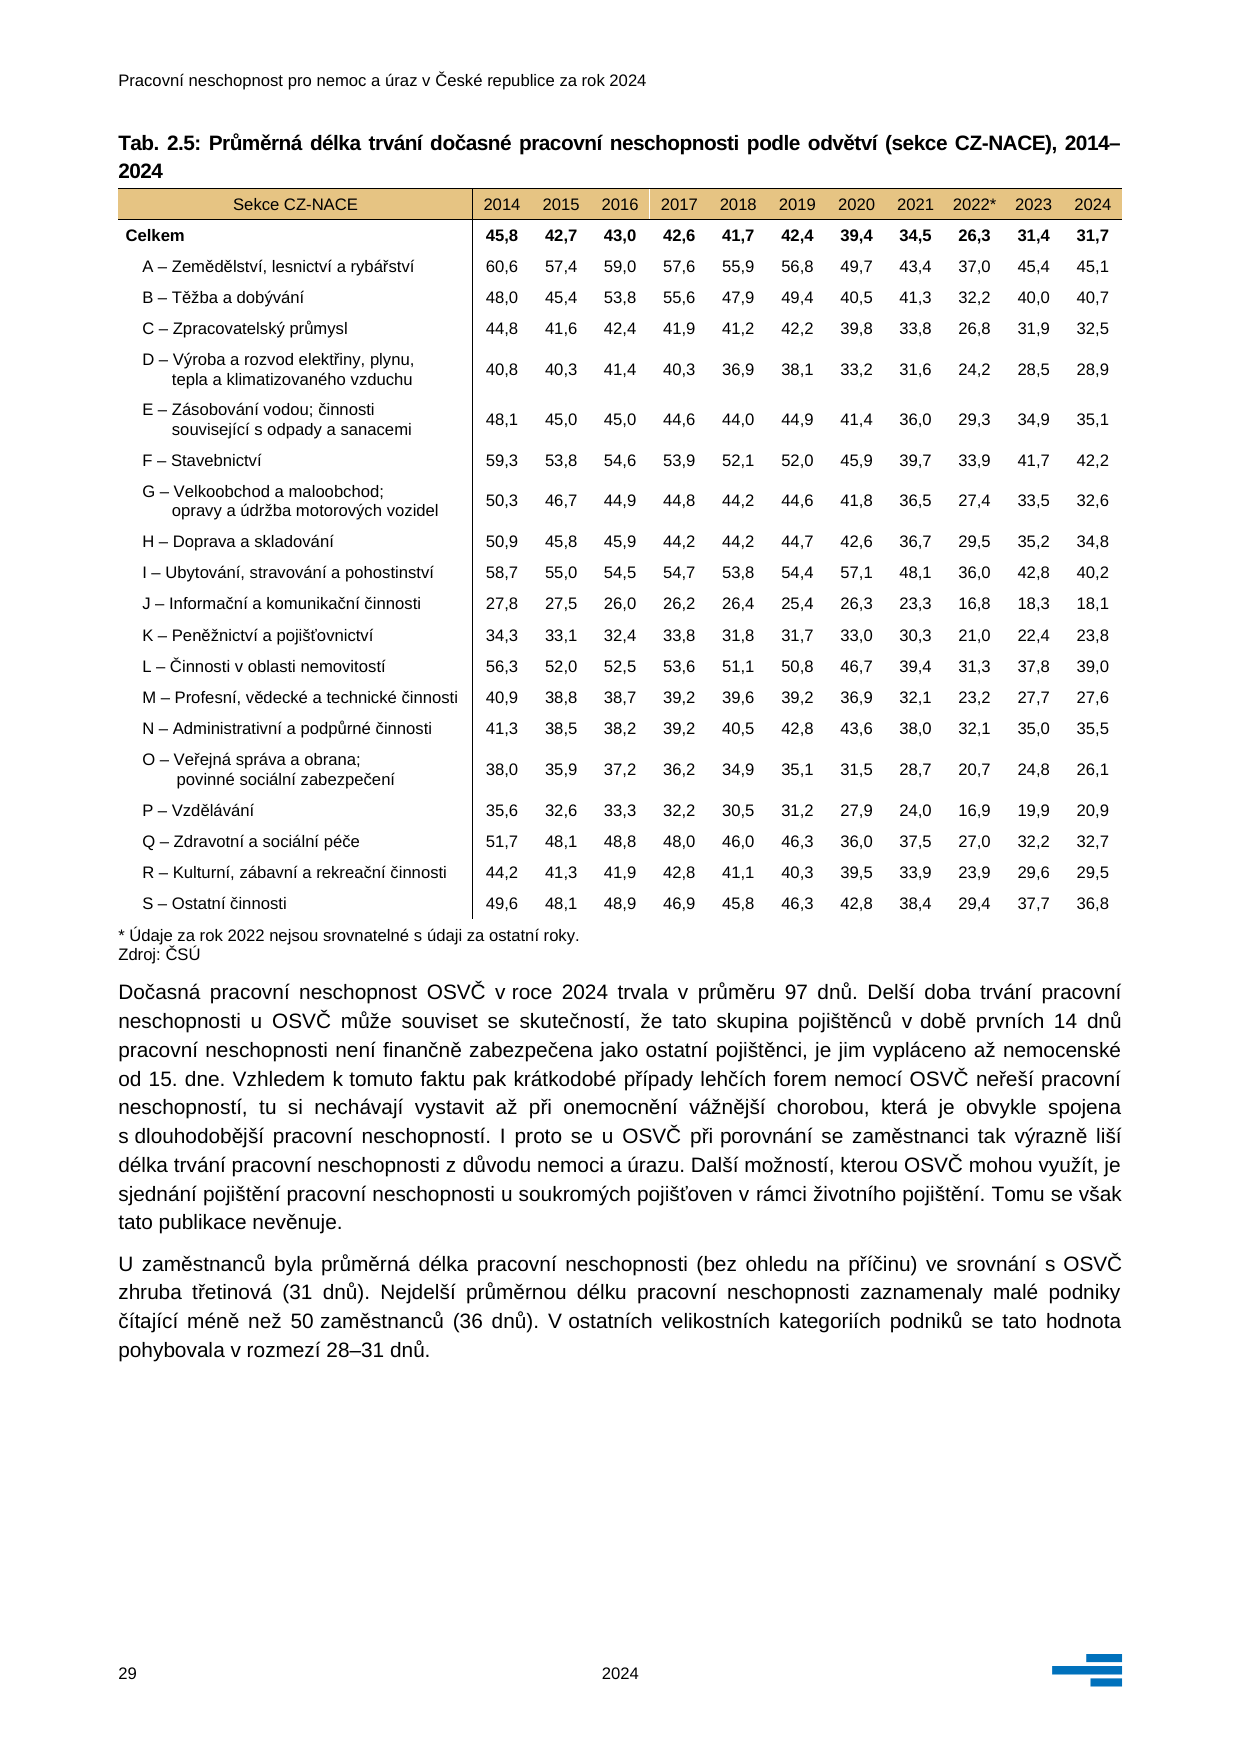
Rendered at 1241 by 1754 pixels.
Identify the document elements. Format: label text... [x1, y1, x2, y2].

table_cell 35,5 [1063, 713, 1122, 744]
table_cell 52,1 [709, 444, 768, 476]
table_cell 34,9 [1004, 394, 1063, 444]
table_cell 36,0 [827, 826, 886, 857]
table_cell 24,2 [945, 344, 1004, 394]
table_cell 41,8 [827, 476, 886, 526]
table_cell 27,4 [945, 476, 1004, 526]
table_cell 59,0 [590, 251, 649, 282]
table_cell 26,0 [590, 588, 649, 619]
table_cell 40,0 [1004, 282, 1063, 313]
table_cell 42,6 [650, 220, 709, 251]
table_cell 48,0 [650, 826, 709, 857]
table_header 2024 [1063, 189, 1122, 219]
table_cell 39,0 [1063, 651, 1122, 682]
table_cell 19,9 [1004, 794, 1063, 826]
table_header 2019 [768, 189, 827, 219]
table_cell 41,9 [650, 313, 709, 344]
table_cell 36,5 [886, 476, 945, 526]
table_cell 23,2 [945, 682, 1004, 713]
table_cell 43,4 [886, 251, 945, 282]
table_cell 27,7 [1004, 682, 1063, 713]
table_cell 45,8 [473, 220, 531, 251]
table_cell 38,5 [531, 713, 590, 744]
table_cell 37,2 [590, 744, 649, 794]
table_cell 36,7 [886, 526, 945, 557]
table_cell 24,8 [1004, 744, 1063, 794]
table_cell 39,2 [650, 713, 709, 744]
table_cell 54,6 [590, 444, 649, 476]
table_cell 27,8 [473, 588, 531, 619]
table_cell 27,9 [827, 794, 886, 826]
table_cell 35,2 [1004, 526, 1063, 557]
table_cell 18,1 [1063, 588, 1122, 619]
table_cell B – Těžba a dobývání [118, 282, 472, 313]
table_cell 38,4 [886, 888, 945, 919]
table_cell 34,8 [1063, 526, 1122, 557]
table_cell I – Ubytování, stravování a pohostinství [118, 557, 472, 588]
table_cell 32,4 [590, 619, 649, 651]
table_cell 48,1 [531, 888, 590, 919]
table_cell 33,8 [650, 619, 709, 651]
table_cell 40,8 [473, 344, 531, 394]
table_cell 39,6 [709, 682, 768, 713]
table_cell 31,9 [1004, 313, 1063, 344]
table_cell 26,4 [709, 588, 768, 619]
table_header 2023 [1004, 189, 1063, 219]
table_cell 32,1 [886, 682, 945, 713]
table_cell 45,9 [590, 526, 649, 557]
table_cell 42,8 [650, 857, 709, 888]
table_cell 46,7 [531, 476, 590, 526]
table_cell 33,3 [590, 794, 649, 826]
table_cell 38,1 [768, 344, 827, 394]
table_cell 58,7 [473, 557, 531, 588]
table_cell 29,3 [945, 394, 1004, 444]
table_cell 45,9 [827, 444, 886, 476]
table_cell 32,1 [945, 713, 1004, 744]
table_cell 46,0 [709, 826, 768, 857]
table_cell 36,9 [709, 344, 768, 394]
table_cell 38,2 [590, 713, 649, 744]
table_cell 41,7 [709, 220, 768, 251]
table_cell 32,6 [1063, 476, 1122, 526]
table_cell 42,4 [768, 220, 827, 251]
table_cell 40,3 [650, 344, 709, 394]
table_cell N – Administrativní a podpůrné činnosti [118, 713, 472, 744]
table_cell 41,4 [827, 394, 886, 444]
table_header 2021 [886, 189, 945, 219]
table_cell 48,8 [590, 826, 649, 857]
table_cell J – Informační a komunikační činnosti [118, 588, 472, 619]
table_header 2018 [709, 189, 768, 219]
table_header 2022* [945, 189, 1004, 219]
table_cell 57,1 [827, 557, 886, 588]
table_header 2016 [590, 189, 649, 219]
table_cell 44,8 [473, 313, 531, 344]
table_cell 49,7 [827, 251, 886, 282]
text U zaměstnanců byla průměrná délka pracovní neschopnosti (bez ohledu na příčinu) ve srovnání s OSVČ zhruba třetinová (31 dnů). Nejdelší průměrnou délku pracovní neschopnosti zaznamenaly malé podniky čítající méně než 50 zaměstnanců (36 dnů). V ostatních velikostních kategoriích podniků se tato hodnota pohybovala v rozmezí 28–31 dnů. [118, 1251, 1122, 1362]
table_cell 42,7 [531, 220, 590, 251]
table_cell 44,6 [768, 476, 827, 526]
table_cell 54,7 [650, 557, 709, 588]
table_cell 33,2 [827, 344, 886, 394]
table_cell 40,7 [1063, 282, 1122, 313]
table_cell 20,9 [1063, 794, 1122, 826]
table_cell 18,3 [1004, 588, 1063, 619]
table_cell 50,3 [473, 476, 531, 526]
table_cell 40,2 [1063, 557, 1122, 588]
table_cell 60,6 [473, 251, 531, 282]
table_cell 32,2 [650, 794, 709, 826]
table_cell 45,0 [531, 394, 590, 444]
table_cell 45,4 [1004, 251, 1063, 282]
table_cell 26,8 [945, 313, 1004, 344]
table_cell 23,3 [886, 588, 945, 619]
table_cell 53,9 [650, 444, 709, 476]
table_cell 44,9 [768, 394, 827, 444]
table_cell 56,3 [473, 651, 531, 682]
table_cell 29,6 [1004, 857, 1063, 888]
table_cell 50,8 [768, 651, 827, 682]
table_cell 41,1 [709, 857, 768, 888]
table_cell 31,7 [768, 619, 827, 651]
table_cell 31,8 [709, 619, 768, 651]
table_cell 32,2 [945, 282, 1004, 313]
table_cell 54,5 [590, 557, 649, 588]
table_cell 42,8 [827, 888, 886, 919]
table_cell K – Peněžnictví a pojišťovnictví [118, 619, 472, 651]
table_cell 23,8 [1063, 619, 1122, 651]
table_cell F – Stavebnictví [118, 444, 472, 476]
table_cell 37,5 [886, 826, 945, 857]
table_cell 31,5 [827, 744, 886, 794]
table_cell 33,9 [886, 857, 945, 888]
table_cell 37,7 [1004, 888, 1063, 919]
table_cell S – Ostatní činnosti [118, 888, 472, 919]
table_cell G – Velkoobchod a maloobchod; opravy a údržba motorových vozidel [118, 476, 472, 526]
table_cell 41,3 [886, 282, 945, 313]
table_cell 34,3 [473, 619, 531, 651]
table_cell 43,0 [590, 220, 649, 251]
table_header 2020 [827, 189, 886, 219]
table_cell 42,4 [590, 313, 649, 344]
table_header 2017 [650, 189, 709, 219]
text Tab. 2.5: Průměrná délka trvání dočasné pracovní neschopnosti podle odvětví (sekce CZ-NACE), 2014–2024 [118, 131, 1122, 183]
table_cell 45,4 [531, 282, 590, 313]
table_cell 28,7 [886, 744, 945, 794]
table_cell 41,2 [709, 313, 768, 344]
table_cell C – Zpracovatelský průmysl [118, 313, 472, 344]
table_cell 39,2 [650, 682, 709, 713]
table_cell 16,9 [945, 794, 1004, 826]
table_cell 44,0 [709, 394, 768, 444]
table_cell 53,8 [590, 282, 649, 313]
table_cell 53,6 [650, 651, 709, 682]
table_cell 48,1 [886, 557, 945, 588]
table_cell 35,0 [1004, 713, 1063, 744]
table_cell 33,1 [531, 619, 590, 651]
table_cell O – Veřejná správa a obrana; povinné sociální zabezpečení [118, 744, 472, 794]
table_cell 53,8 [531, 444, 590, 476]
table_cell 48,9 [590, 888, 649, 919]
table_cell 42,2 [768, 313, 827, 344]
table_cell 34,5 [886, 220, 945, 251]
table_cell 46,3 [768, 888, 827, 919]
table_header 2014 [473, 189, 531, 219]
table_cell 44,7 [768, 526, 827, 557]
table_cell R – Kulturní, zábavní a rekreační činnosti [118, 857, 472, 888]
table_cell 45,8 [531, 526, 590, 557]
table_cell 39,4 [886, 651, 945, 682]
table_cell 53,8 [709, 557, 768, 588]
table_cell E – Zásobování vodou; činnosti související s odpady a sanacemi [118, 394, 472, 444]
table_cell 38,0 [886, 713, 945, 744]
table_cell 41,9 [590, 857, 649, 888]
table_cell 24,0 [886, 794, 945, 826]
picture [1051, 1653, 1123, 1687]
table_cell 47,9 [709, 282, 768, 313]
table_cell 35,9 [531, 744, 590, 794]
table_cell Celkem [118, 220, 472, 251]
table_cell 26,1 [1063, 744, 1122, 794]
table_cell 29,5 [1063, 857, 1122, 888]
table_cell 33,5 [1004, 476, 1063, 526]
table_cell 38,0 [473, 744, 531, 794]
table_cell 33,8 [886, 313, 945, 344]
table_cell 31,3 [945, 651, 1004, 682]
table_cell 48,1 [531, 826, 590, 857]
table_cell 25,4 [768, 588, 827, 619]
table_cell 36,8 [1063, 888, 1122, 919]
text Zdroj: ČSÚ [118, 945, 1122, 964]
table_cell 40,3 [531, 344, 590, 394]
table_cell 44,2 [473, 857, 531, 888]
table_cell 44,8 [650, 476, 709, 526]
table_cell 51,7 [473, 826, 531, 857]
table_cell 37,0 [945, 251, 1004, 282]
table_cell 39,8 [827, 313, 886, 344]
table_header 2015 [531, 189, 590, 219]
table_cell 41,6 [531, 313, 590, 344]
table_cell 50,9 [473, 526, 531, 557]
table_cell 26,3 [827, 588, 886, 619]
table_cell 20,7 [945, 744, 1004, 794]
table_cell 52,5 [590, 651, 649, 682]
table_cell 42,8 [768, 713, 827, 744]
table_cell 39,4 [827, 220, 886, 251]
table_cell 27,5 [531, 588, 590, 619]
table_cell H – Doprava a skladování [118, 526, 472, 557]
table_cell 32,2 [1004, 826, 1063, 857]
table_header Sekce CZ-NACE [118, 189, 472, 219]
text Dočasná pracovní neschopnost OSVČ v roce 2024 trvala v průměru 97 dnů. Delší doba trvání pracovní neschopnosti u OSVČ může souviset se skutečností, že tato skupina pojištěnců v době prvních 14 dnů pracovní neschopnosti není finančně zabezpečena jako ostatní pojištěnci, je jim vypláceno až nemocenské od 15. dne. Vzhledem k tomuto faktu pak krátkodobé případy lehčích forem nemocí OSVČ neřeší pracovní neschopností, tu si nechávají vystavit až při onemocnění vážnější chorobou, která je obvykle spojena s dlouhodobější pracovní neschopností. I proto se u OSVČ při porovnání se zaměstnanci tak výrazně liší délka trvání pracovní neschopnosti z důvodu nemoci a úrazu. Další možností, kterou OSVČ mohou využít, je sjednání pojištění pracovní neschopnosti u soukromých pojišťoven v rámci životního pojištění. Tomu se však tato publikace nevěnuje. [118, 980, 1122, 1234]
table_cell 27,6 [1063, 682, 1122, 713]
table_cell 30,5 [709, 794, 768, 826]
table_cell 37,8 [1004, 651, 1063, 682]
table_cell 21,0 [945, 619, 1004, 651]
table_cell 55,0 [531, 557, 590, 588]
table_cell 41,7 [1004, 444, 1063, 476]
table_cell 49,6 [473, 888, 531, 919]
table_cell 44,2 [709, 526, 768, 557]
table_cell 48,0 [473, 282, 531, 313]
table_cell 22,4 [1004, 619, 1063, 651]
table_cell 38,7 [590, 682, 649, 713]
table_cell 42,6 [827, 526, 886, 557]
table_cell 42,8 [1004, 557, 1063, 588]
table_cell 56,8 [768, 251, 827, 282]
table_cell 44,9 [590, 476, 649, 526]
table_cell 43,6 [827, 713, 886, 744]
table_cell 35,1 [1063, 394, 1122, 444]
table_cell 45,8 [709, 888, 768, 919]
table_cell M – Profesní, vědecké a technické činnosti [118, 682, 472, 713]
table_cell 32,7 [1063, 826, 1122, 857]
table_cell D – Výroba a rozvod elektřiny, plynu, tepla a klimatizovaného vzduchu [118, 344, 472, 394]
table_cell 41,3 [473, 713, 531, 744]
table_cell 39,2 [768, 682, 827, 713]
table_cell 35,1 [768, 744, 827, 794]
table_cell 26,2 [650, 588, 709, 619]
table_cell A – Zemědělství, lesnictví a rybářství [118, 251, 472, 282]
table_cell 51,1 [709, 651, 768, 682]
table_cell 36,2 [650, 744, 709, 794]
table_cell 28,9 [1063, 344, 1122, 394]
table_cell 40,5 [827, 282, 886, 313]
table_cell 29,5 [945, 526, 1004, 557]
table_cell 27,0 [945, 826, 1004, 857]
table_cell Q – Zdravotní a sociální péče [118, 826, 472, 857]
table_cell P – Vzdělávání [118, 794, 472, 826]
table_cell 40,5 [709, 713, 768, 744]
table_cell 55,9 [709, 251, 768, 282]
table_cell 31,2 [768, 794, 827, 826]
table_cell 39,7 [886, 444, 945, 476]
table_cell 29,4 [945, 888, 1004, 919]
table_cell 34,9 [709, 744, 768, 794]
table_cell 41,3 [531, 857, 590, 888]
table_cell 44,6 [650, 394, 709, 444]
table_cell 59,3 [473, 444, 531, 476]
table_cell 52,0 [768, 444, 827, 476]
table_cell 52,0 [531, 651, 590, 682]
table_cell 33,9 [945, 444, 1004, 476]
table_cell 36,0 [886, 394, 945, 444]
table_cell 31,4 [1004, 220, 1063, 251]
table_cell 45,1 [1063, 251, 1122, 282]
table_cell 40,3 [768, 857, 827, 888]
table_cell 55,6 [650, 282, 709, 313]
table_cell 40,9 [473, 682, 531, 713]
table_cell L – Činnosti v oblasti nemovitostí [118, 651, 472, 682]
table_cell 49,4 [768, 282, 827, 313]
table_cell 32,5 [1063, 313, 1122, 344]
table_cell 57,4 [531, 251, 590, 282]
table_cell 57,6 [650, 251, 709, 282]
table_cell 46,9 [650, 888, 709, 919]
table_cell 36,0 [945, 557, 1004, 588]
table_cell 35,6 [473, 794, 531, 826]
table_cell 54,4 [768, 557, 827, 588]
table_cell 26,3 [945, 220, 1004, 251]
table_cell 28,5 [1004, 344, 1063, 394]
table_cell 31,7 [1063, 220, 1122, 251]
table_cell 33,0 [827, 619, 886, 651]
table_cell 45,0 [590, 394, 649, 444]
table_cell 36,9 [827, 682, 886, 713]
table_cell 38,8 [531, 682, 590, 713]
table_cell 39,5 [827, 857, 886, 888]
table_cell 46,7 [827, 651, 886, 682]
table_cell 44,2 [650, 526, 709, 557]
table_cell 31,6 [886, 344, 945, 394]
table_cell 48,1 [473, 394, 531, 444]
table_cell 41,4 [590, 344, 649, 394]
table_cell 44,2 [709, 476, 768, 526]
table_cell 16,8 [945, 588, 1004, 619]
table_cell 30,3 [886, 619, 945, 651]
table_cell 46,3 [768, 826, 827, 857]
text * Údaje za rok 2022 nejsou srovnatelné s údaji za ostatní roky. [118, 926, 1122, 945]
table_cell 32,6 [531, 794, 590, 826]
table_cell 23,9 [945, 857, 1004, 888]
table_cell 42,2 [1063, 444, 1122, 476]
